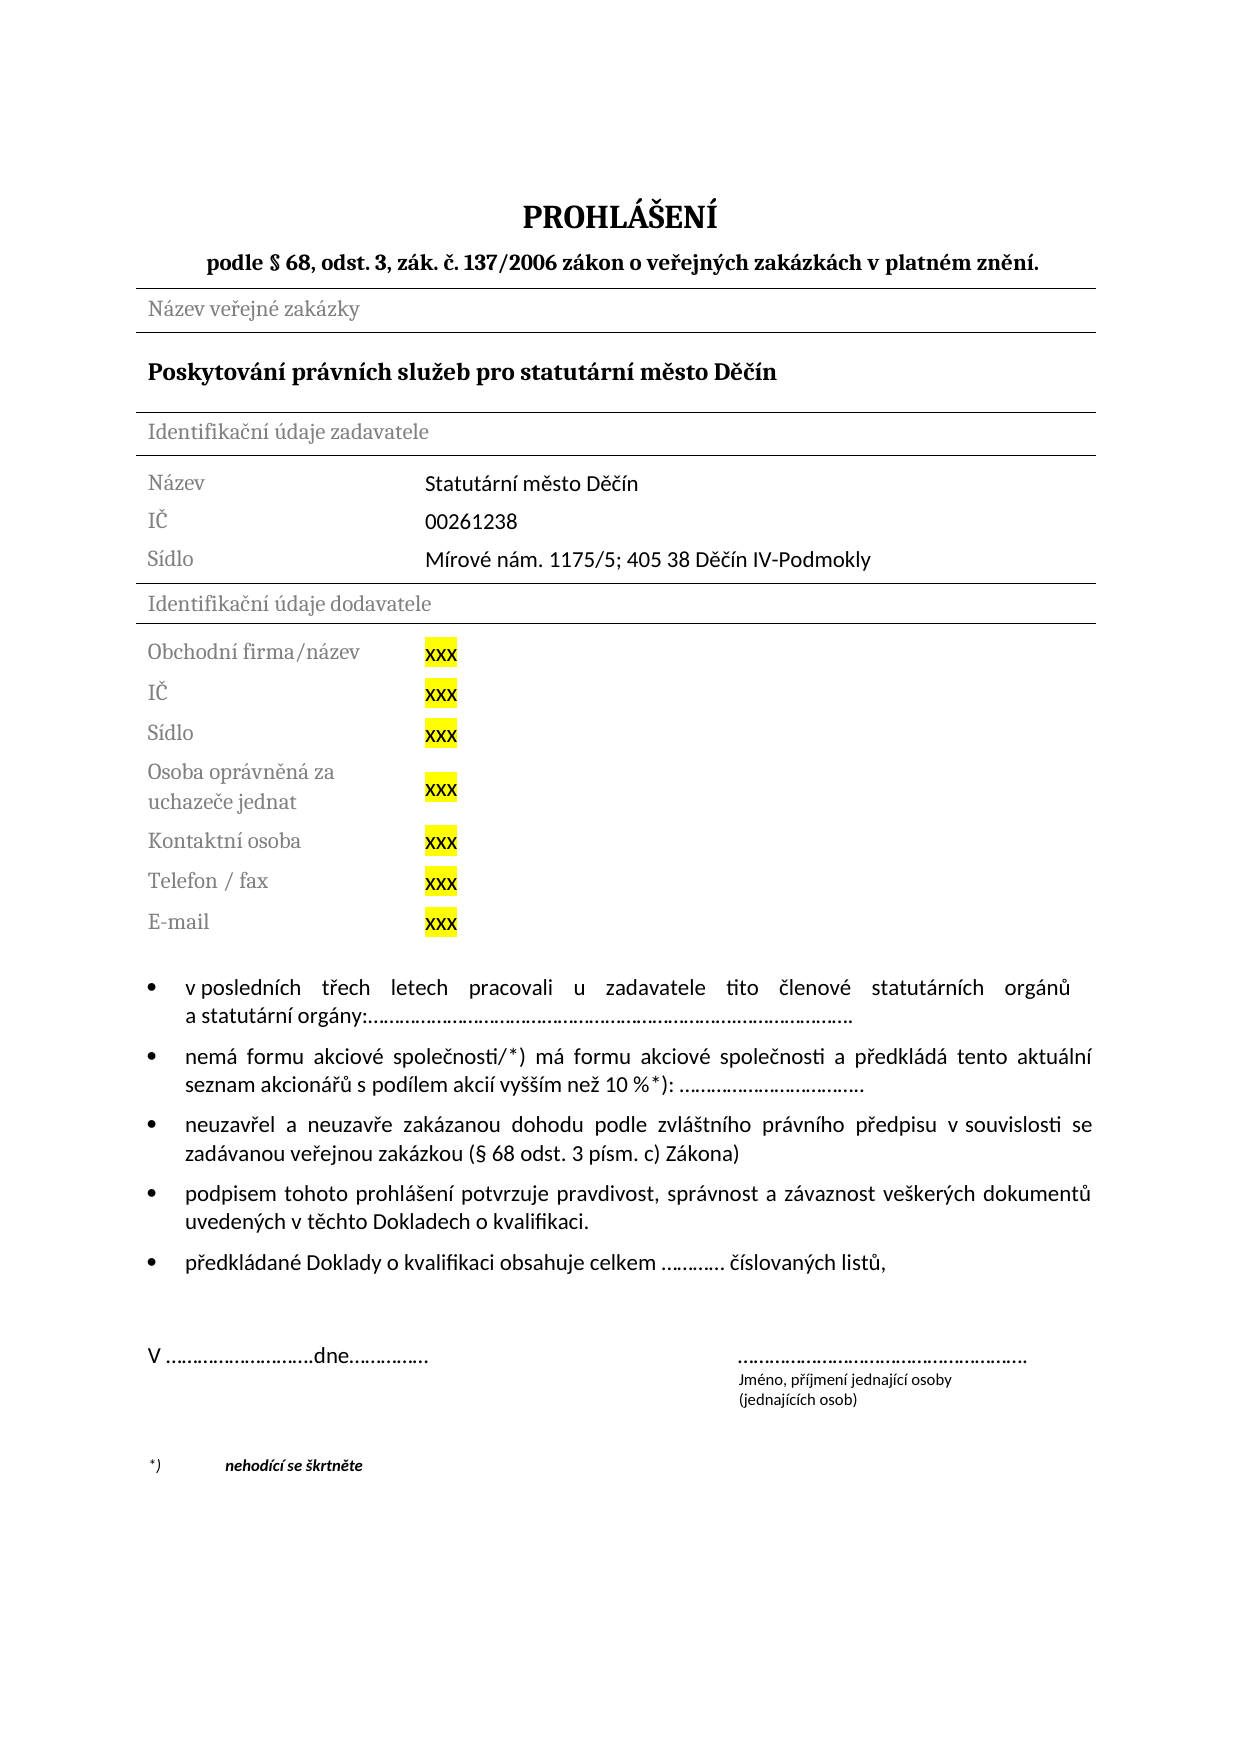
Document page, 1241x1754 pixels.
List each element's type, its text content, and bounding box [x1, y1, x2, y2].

table_cell IČ [136, 507, 413, 545]
table_cell Sídlo [136, 718, 413, 759]
table_cell xxx [414, 678, 1096, 718]
table_cell xxx [414, 718, 1096, 759]
text PROHLÁŠENÍ [148, 198, 1093, 237]
table_cell xxx [414, 907, 1096, 947]
list předkládané Doklady o kvalifikaci obsahuje celkem ………… číslovaných listů, [148, 1248, 1093, 1276]
table_cell xxx [414, 759, 1096, 825]
text (jednajících osob) [738, 1389, 1093, 1410]
table_cell xxx [414, 866, 1096, 907]
list podpisem tohoto prohlášení potvrzuje pravdivost, správnost a závaznost veškerých dokumentů uvedených v těchto Dokladech o kvalifikaci. [148, 1179, 1093, 1235]
list nemá formu akciové společnosti/*) má formu akciové společnosti a předkládá tento aktuální seznam akcionářů s podílem akcií vyšším než 10 %*): …………………………….. [148, 1042, 1093, 1098]
subtitle *) nehodící se škrtněte [148, 1455, 1093, 1476]
text Jméno, příjmení jednající osoby [738, 1369, 1093, 1389]
table_cell Sídlo [136, 545, 413, 583]
table_cell Osoba oprávněná za uchazeče jednat [136, 759, 413, 825]
list v posledních třech letech pracovali u zadavatele tito členové statutárních orgánů a statutární orgány:…………………………………………………………….…………………. [148, 973, 1093, 1029]
table_cell Kontaktní osoba [136, 825, 413, 866]
list neuzavřel a neuzavře zakázanou dohodu podle zvláštního právního předpisu v souvislosti se zadávanou veřejnou zakázkou (§ 68 odst. 3 písm. c) Zákona) [148, 1111, 1093, 1167]
table_cell Telefon / fax [136, 866, 413, 907]
table_cell Mírové nám. 1175/5; 405 38 Děčín IV-Podmokly [414, 545, 1096, 583]
table_header Název veřejné zakázky [136, 289, 1096, 332]
table_cell xxx [414, 825, 1096, 866]
table_cell Statutární město Děčín [414, 456, 1096, 507]
table_cell Název [136, 456, 413, 507]
table_cell xxx [414, 624, 1096, 677]
text V ……………………….dne…………… ………………………………………………. [148, 1341, 1093, 1369]
table_cell Identifikační údaje zadavatele [136, 413, 1096, 455]
table_cell 00261238 [414, 507, 1096, 545]
table_cell Obchodní firma/název [136, 624, 413, 677]
table_cell E-mail [136, 907, 413, 947]
table_cell Poskytování právních služeb pro statutární město Děčín [136, 333, 1096, 412]
table_cell Identifikační údaje dodavatele [136, 584, 1096, 623]
table_cell IČ [136, 678, 413, 718]
text podle § 68, odst. 3, zák. č. 137/2006 zákon o veřejných zakázkách v platném znění. [148, 249, 1093, 276]
